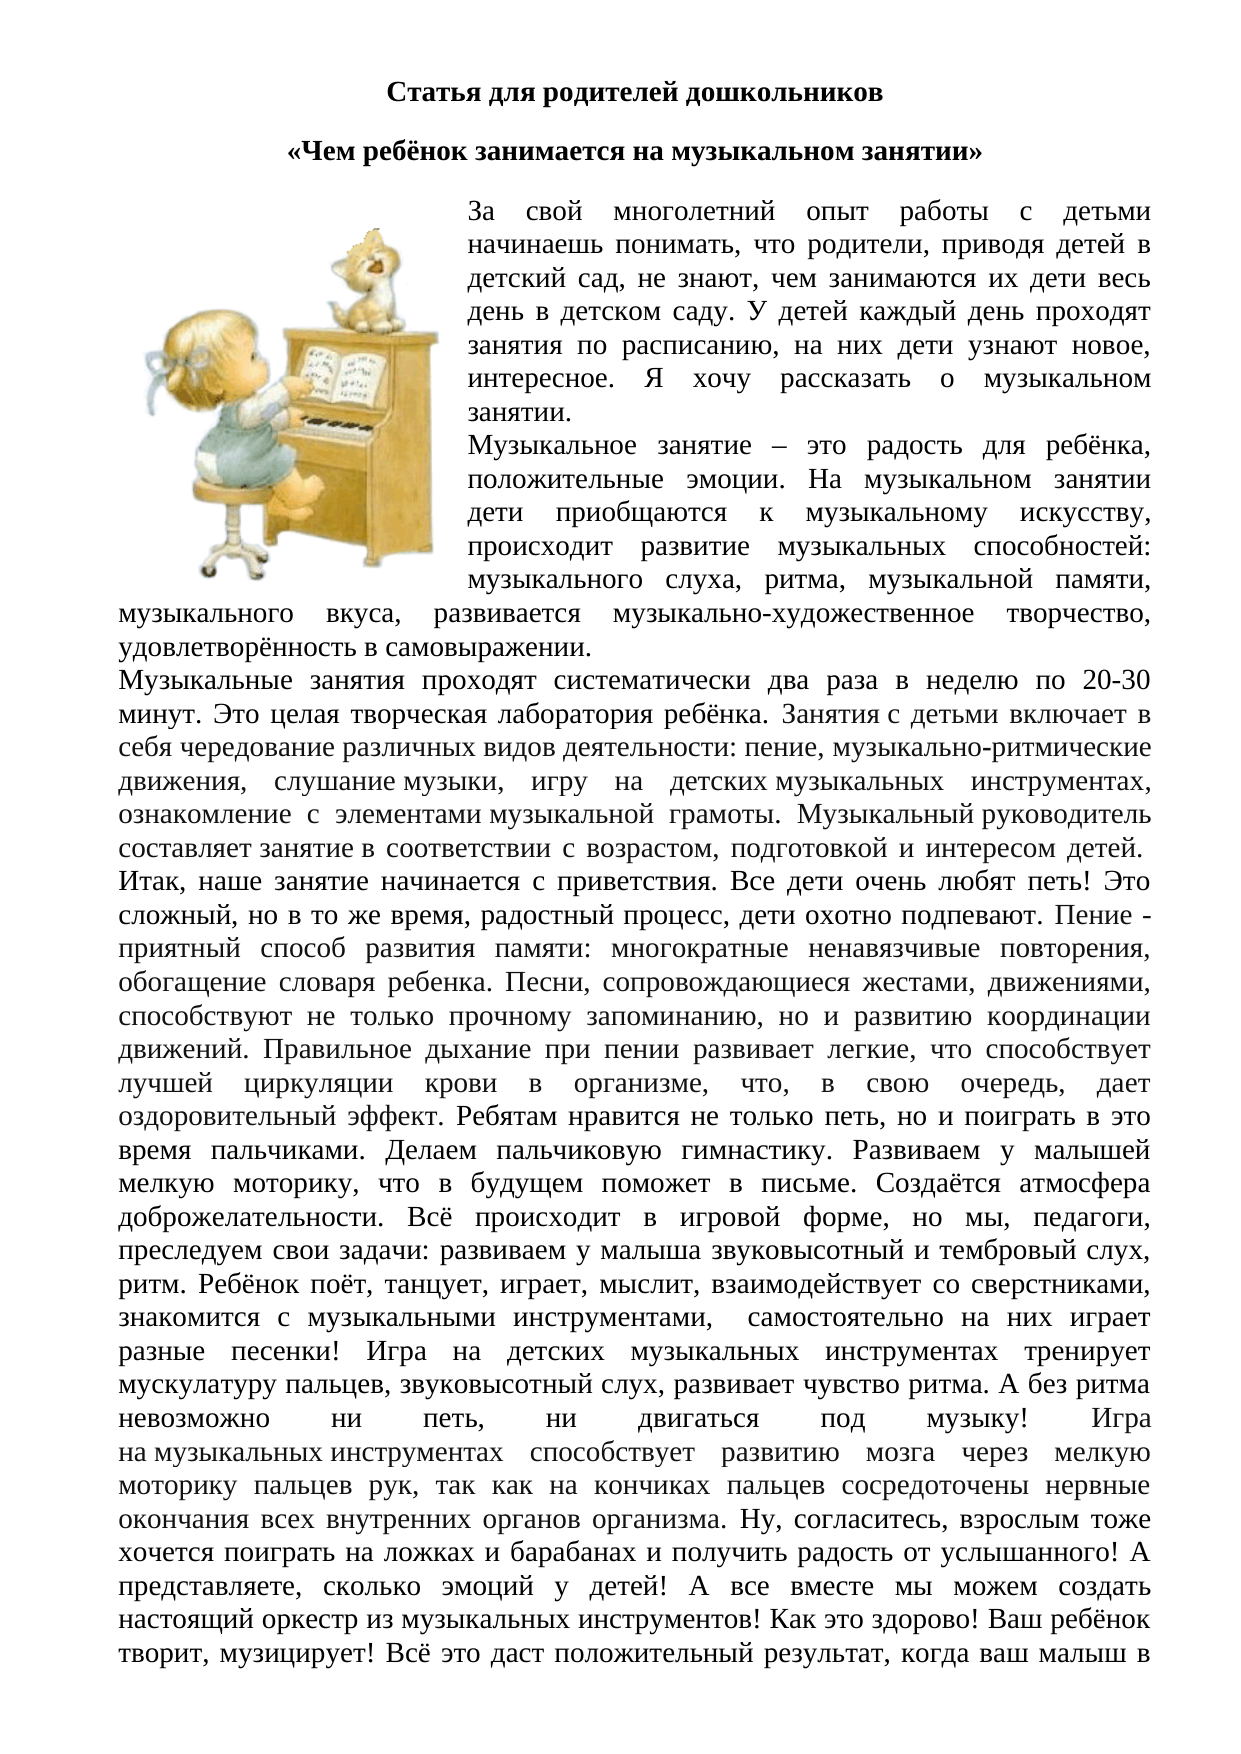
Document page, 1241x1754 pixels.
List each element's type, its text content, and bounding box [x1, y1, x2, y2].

picture [121, 219, 449, 587]
text «Чем ребёнок занимается на музыкальном занятии» [118, 133, 1152, 167]
text За свой многолетний опыт работы с детьми начинаешь понимать, что родители, приводя детей в детский сад, не знают, чем занимаются их дети весь день в детском саду. У детей каждый день проходят занятия по расписанию, на них дети узнают новое, интересное. Я хочу рассказать о музыкальном занятии. [118, 193, 1152, 427]
text Музыкальное занятие – это радость для ребёнка, положительные эмоции. На музыкальном занятии дети приобщаются к музыкальному искусству, происходит развитие музыкальных способностей: музыкального слуха, ритма, музыкальной памяти, музыкального вкуса, развивается музыкально-художественное творчество, удовлетворённость в самовыражении. [118, 427, 1152, 662]
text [118, 1501, 1152, 1668]
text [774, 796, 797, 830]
text Статья для родителей дошкольников [118, 74, 1152, 107]
